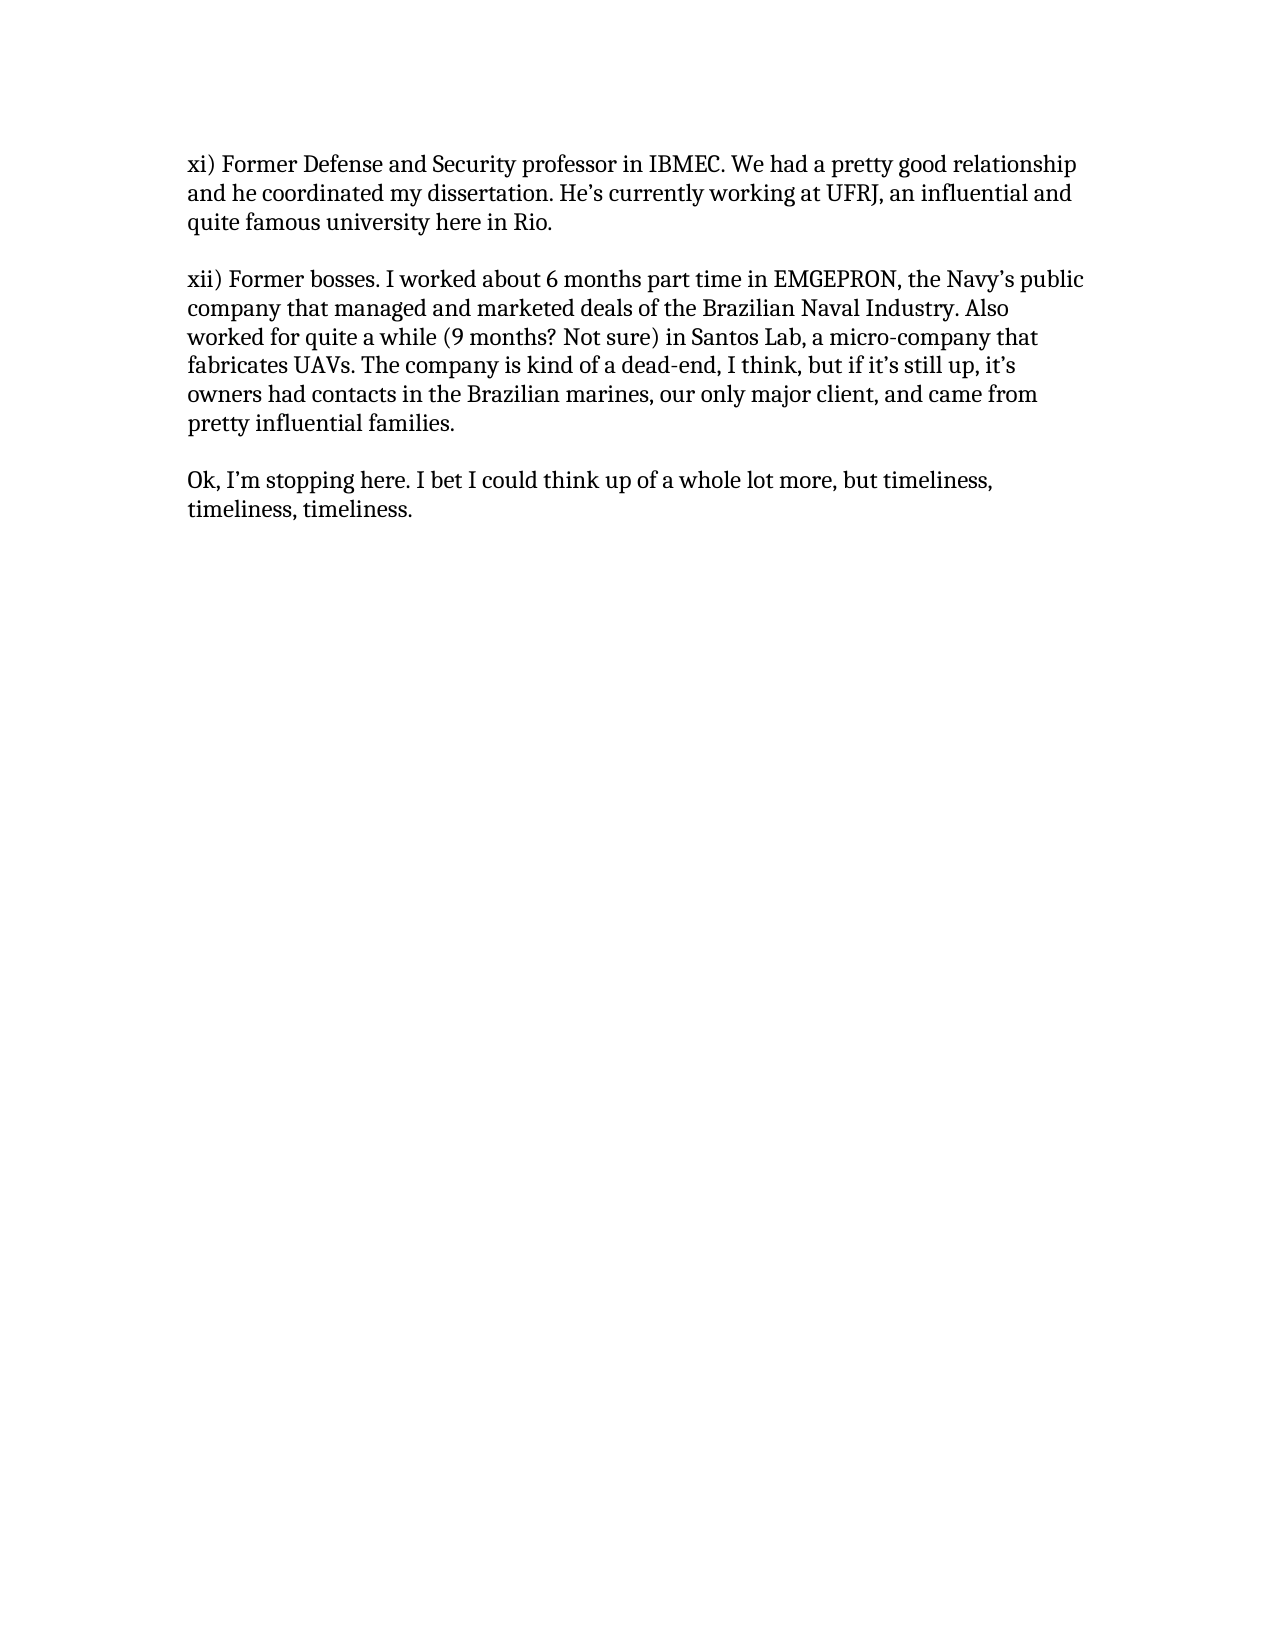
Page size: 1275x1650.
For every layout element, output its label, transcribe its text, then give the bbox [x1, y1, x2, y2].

text xii) Former bosses. I worked about 6 months part time in EMGEPRON, the Navy’s public company that managed and marketed deals of the Brazilian Naval Industry. Also worked for quite a while (9 months? Not sure) in Santos Lab, a micro-company that fabricates UAVs. The company is kind of a dead-end, I think, but if it’s still up, it’s owners had contacts in the Brazilian marines, our only major client, and came from pretty influential families. [187, 265, 1087, 437]
text Ok, I’m stopping here. I bet I could think up of a whole lot more, but timeliness, timeliness, timeliness. [187, 466, 1087, 524]
text xi) Former Defense and Security professor in IBMEC. We had a pretty good relationship and he coordinated my dissertation. He’s currently working at UFRJ, an influential and quite famous university here in Rio. [187, 150, 1087, 236]
